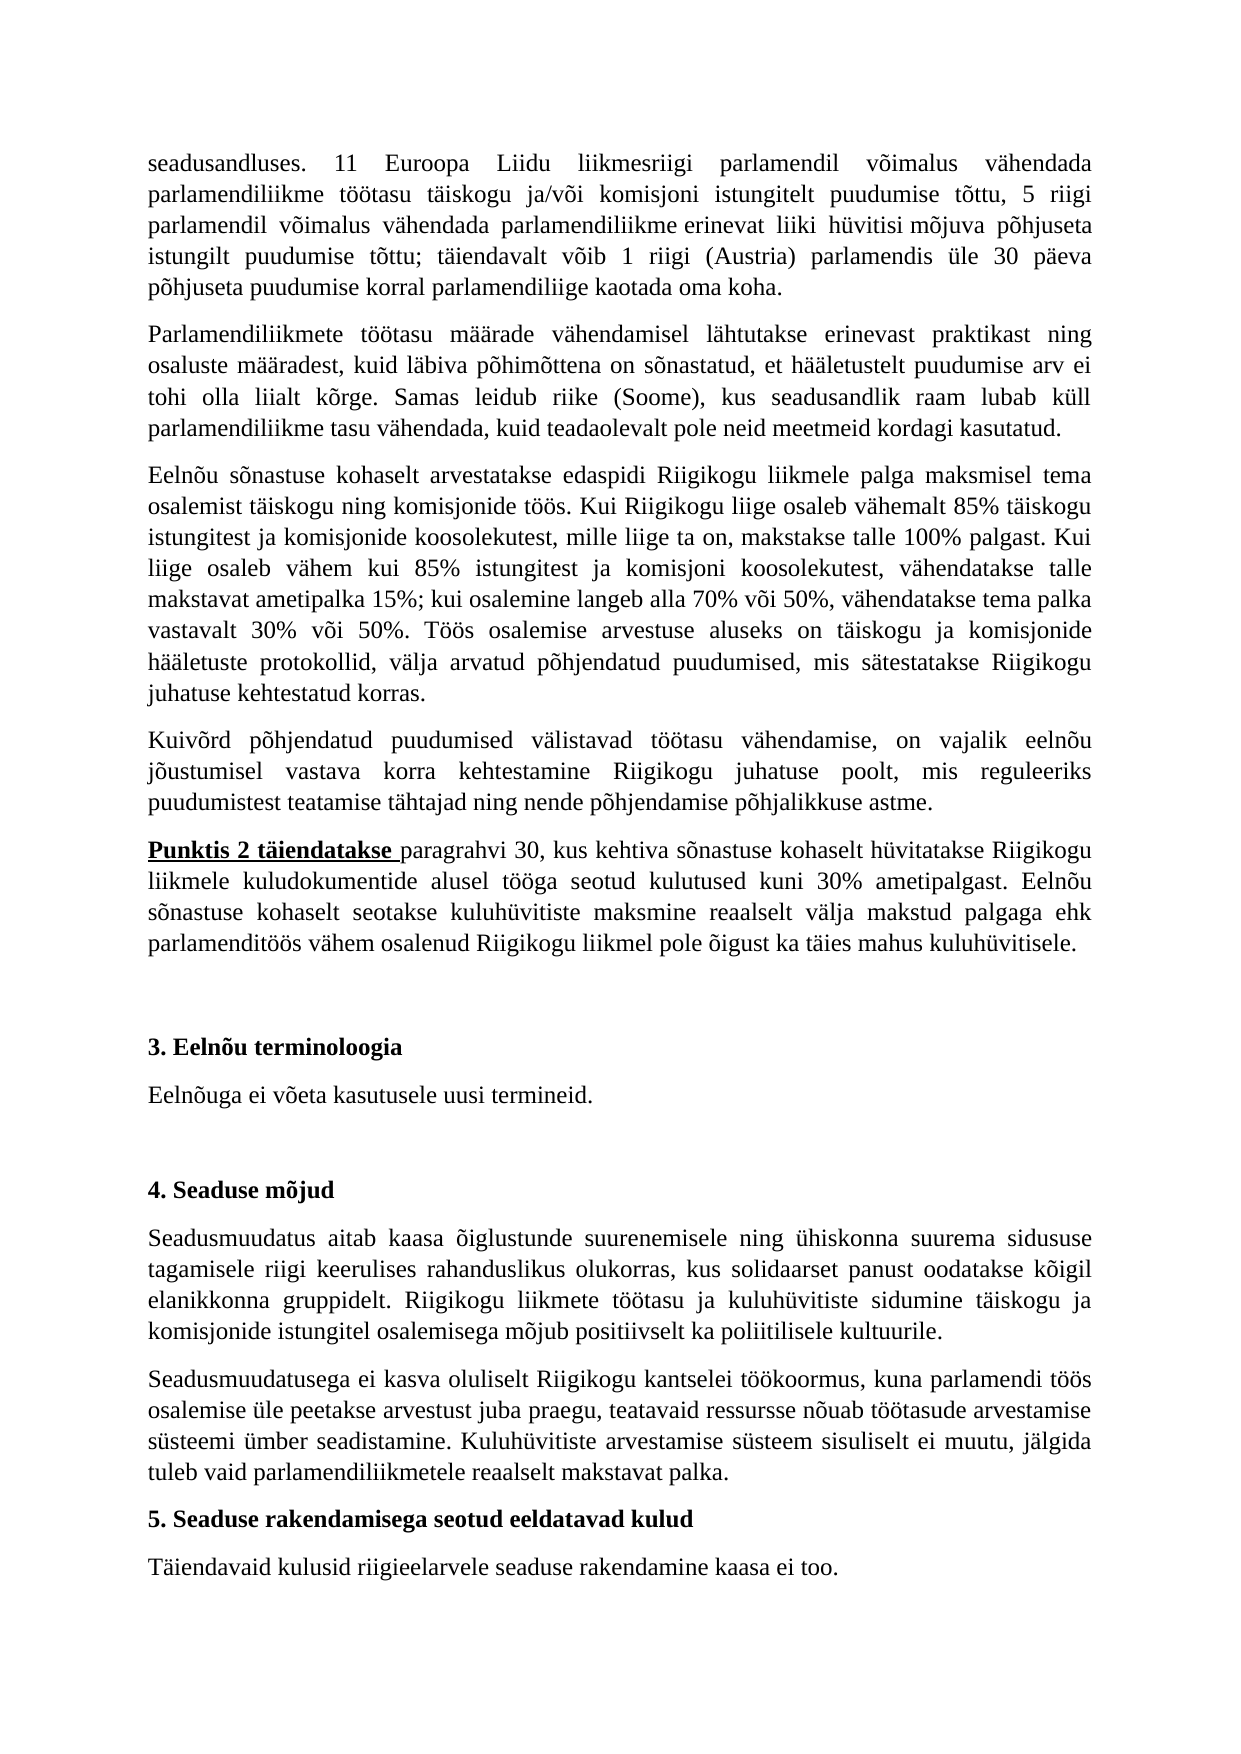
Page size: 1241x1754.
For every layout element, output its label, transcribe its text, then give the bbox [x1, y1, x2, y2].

text Punktis 2 täiendatakse paragrahvi 30, kus kehtiva sõnastuse kohaselt hüvitatakse Riigikogu liikmele kuludokumentide alusel tööga seotud kulutused kuni 30% ametipalgast. Eelnõu sõnastuse kohaselt seotakse kuluhüvitiste maksmine reaalselt välja makstud palgaga ehk parlamenditöös vähem osalenud Riigikogu liikmel pole õigust ka täies mahus kuluhüvitisele. [148, 835, 1093, 957]
text Seadusmuudatusega ei kasva oluliselt Riigikogu kantselei töökoormus, kuna parlamendi töös osalemise üle peetakse arvestust juba praegu, teatavaid ressursse nõuab töötasude arvestamise süsteemi ümber seadistamine. Kuluhüvitiste arvestamise süsteem sisuliselt ei muutu, jälgida tuleb vaid parlamendiliikmetele reaalselt makstavat palka. [148, 1364, 1093, 1486]
text Parlamendiliikmete töötasu määrade vähendamisel lähtutakse erinevast praktikast ning osaluste määradest, kuid läbiva põhimõttena on sõnastatud, et hääletustelt puudumise arv ei tohi olla liialt kõrge. Samas leidub riike (Soome), kus seadusandlik raam lubab küll parlamendiliikme tasu vähendada, kuid teadaolevalt pole neid meetmeid kordagi kasutatud. [148, 319, 1093, 441]
text Eelnõuga ei võeta kasutusele uusi termineid. [148, 1080, 1093, 1108]
text 4. Seaduse mõjud [148, 1175, 1093, 1204]
text Seadusmuudatus aitab kaasa õiglustunde suurenemisele ning ühiskonna suurema sidususe tagamisele riigi keerulises rahanduslikus olukorras, kus solidaarset panust oodatakse kõigil elanikkonna gruppidelt. Riigikogu liikmete töötasu ja kuluhüvitiste sidumine täiskogu ja komisjonide istungitel osalemisega mõjub positiivselt ka poliitilisele kultuurile. [148, 1223, 1093, 1345]
text Täiendavaid kulusid riigieelarvele seaduse rakendamine kaasa ei too. [148, 1552, 1093, 1581]
text Kuivõrd põhjendatud puudumised välistavad töötasu vähendamise, on vajalik eelnõu jõustumisel vastava korra kehtestamine Riigikogu juhatuse poolt, mis reguleeriks puudumistest teatamise tähtajad ning nende põhjendamise põhjalikkuse astme. [148, 725, 1093, 816]
text Eelnõu sõnastuse kohaselt arvestatakse edaspidi Riigikogu liikmele palga maksmisel tema osalemist täiskogu ning komisjonide töös. Kui Riigikogu liige osaleb vähemalt 85% täiskogu istungitest ja komisjonide koosolekutest, mille liige ta on, makstakse talle 100% palgast. Kui liige osaleb vähem kui 85% istungitest ja komisjoni koosolekutest, vähendatakse talle makstavat ametipalka 15%; kui osalemine langeb alla 70% või 50%, vähendatakse tema palka vastavalt 30% või 50%. Töös osalemise arvestuse aluseks on täiskogu ja komisjonide hääletuste protokollid, välja arvatud põhjendatud puudumised, mis sätestatakse Riigikogu juhatuse kehtestatud korras. [148, 460, 1093, 706]
text 3. Eelnõu terminoloogia [148, 1032, 1093, 1061]
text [148, 148, 1093, 301]
text 5. Seaduse rakendamisega seotud eeldatavad kulud [148, 1504, 1093, 1533]
